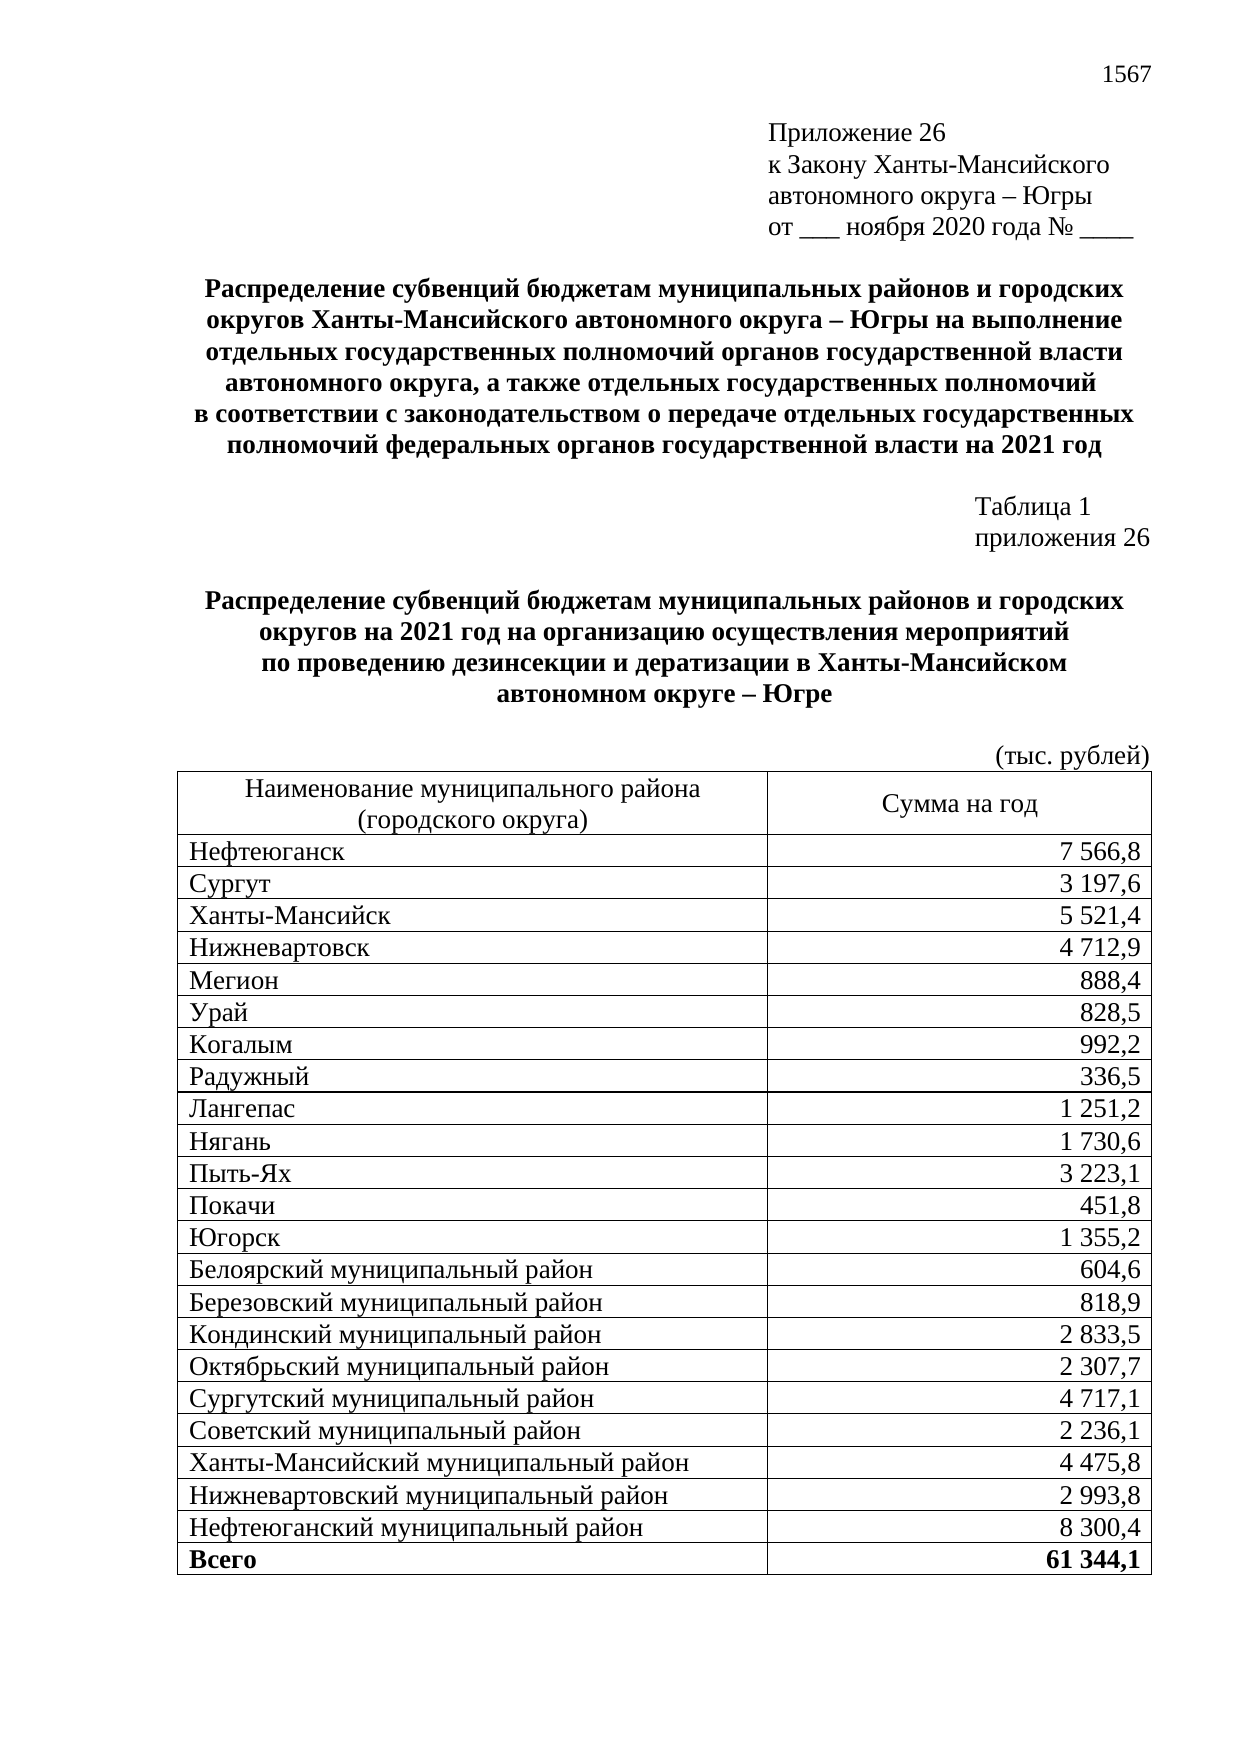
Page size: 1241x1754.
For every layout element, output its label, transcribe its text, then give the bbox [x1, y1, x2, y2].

text Таблица 1 [974, 490, 1152, 521]
table_cell 604,6 [768, 1254, 1151, 1284]
table_cell Радужный [178, 1060, 767, 1091]
table_cell Покачи [178, 1189, 767, 1220]
table_cell 3 197,6 [768, 867, 1151, 898]
table_cell 7 566,8 [768, 835, 1151, 866]
table_header Сумма на год [768, 772, 1151, 834]
table_cell 2 833,5 [768, 1318, 1151, 1349]
table_cell 2 307,7 [768, 1350, 1151, 1381]
table_cell Нижневартовск [178, 932, 767, 963]
table_cell 828,5 [768, 996, 1151, 1027]
table_cell Нижневартовский муниципальный район [178, 1479, 767, 1510]
text (тыс. рублей) [915, 739, 1152, 771]
table_cell 888,4 [768, 964, 1151, 995]
table_cell Лангепас [178, 1093, 767, 1124]
table_cell Советский муниципальный район [178, 1414, 767, 1446]
text автономного округа – Югры [768, 179, 1152, 210]
table_cell Нефтеюганск [178, 835, 767, 866]
table_cell Всего [178, 1543, 767, 1574]
text автономном округе – Югре [177, 677, 1152, 708]
text Распределение субвенций бюджетам муниципальных районов и городских округов на 2021 год на организацию осуществления мероприятий [177, 584, 1152, 646]
table_header Наименование муниципального района (городского округа) [178, 772, 767, 834]
table_cell 2 993,8 [768, 1479, 1151, 1510]
table_cell Сургут [178, 867, 767, 898]
table_cell 61 344,1 [768, 1543, 1151, 1574]
table_cell Нефтеюганский муниципальный район [178, 1511, 767, 1542]
table_cell 4 475,8 [768, 1447, 1151, 1478]
text от ___ ноября 2020 года № ____ [768, 210, 1152, 241]
table_cell Белоярский муниципальный район [178, 1254, 767, 1284]
table_cell Кондинский муниципальный район [178, 1318, 767, 1349]
table_cell 818,9 [768, 1286, 1151, 1317]
table_cell Югорск [178, 1221, 767, 1252]
table_cell Мегион [178, 964, 767, 995]
table_cell Сургутский муниципальный район [178, 1382, 767, 1413]
table_cell 3 223,1 [768, 1157, 1151, 1188]
table_cell 992,2 [768, 1028, 1151, 1059]
table_cell Урай [178, 996, 767, 1027]
table_cell 1 355,2 [768, 1221, 1151, 1252]
table_cell Пыть-Ях [178, 1157, 767, 1188]
table_cell Ханты-Мансийский муниципальный район [178, 1447, 767, 1478]
table_cell Ханты-Мансийск [178, 899, 767, 931]
table_cell 451,8 [768, 1189, 1151, 1220]
table_cell 2 236,1 [768, 1414, 1151, 1446]
table_cell Октябрьский муниципальный район [178, 1350, 767, 1381]
table_cell 336,5 [768, 1060, 1151, 1091]
table_cell Когалым [178, 1028, 767, 1059]
text Приложение 26 [768, 117, 1152, 148]
table_cell 1 251,2 [768, 1093, 1151, 1124]
table_cell 4 712,9 [768, 932, 1151, 963]
table_cell 8 300,4 [768, 1511, 1151, 1542]
text к Закону Ханты-Мансийского [768, 148, 1152, 179]
table_cell 4 717,1 [768, 1382, 1151, 1413]
table_cell 1 730,6 [768, 1125, 1151, 1156]
text Распределение субвенций бюджетам муниципальных районов и городских округов Ханты-Мансийского автономного округа – Югры на выполнение отдельных государственных полномочий органов государственной власти автономного округа, а также отдельных государственных полномочий в соответствии с законодательством о передаче отдельных государственных полномочий федеральных органов государственной власти на 2021 год [177, 272, 1152, 459]
text по проведению дезинсекции и дератизации в Ханты-Мансийском [177, 646, 1152, 677]
table_cell Березовский муниципальный район [178, 1286, 767, 1317]
table_cell Нягань [178, 1125, 767, 1156]
table_cell 5 521,4 [768, 899, 1151, 931]
text приложения 26 [974, 521, 1152, 553]
